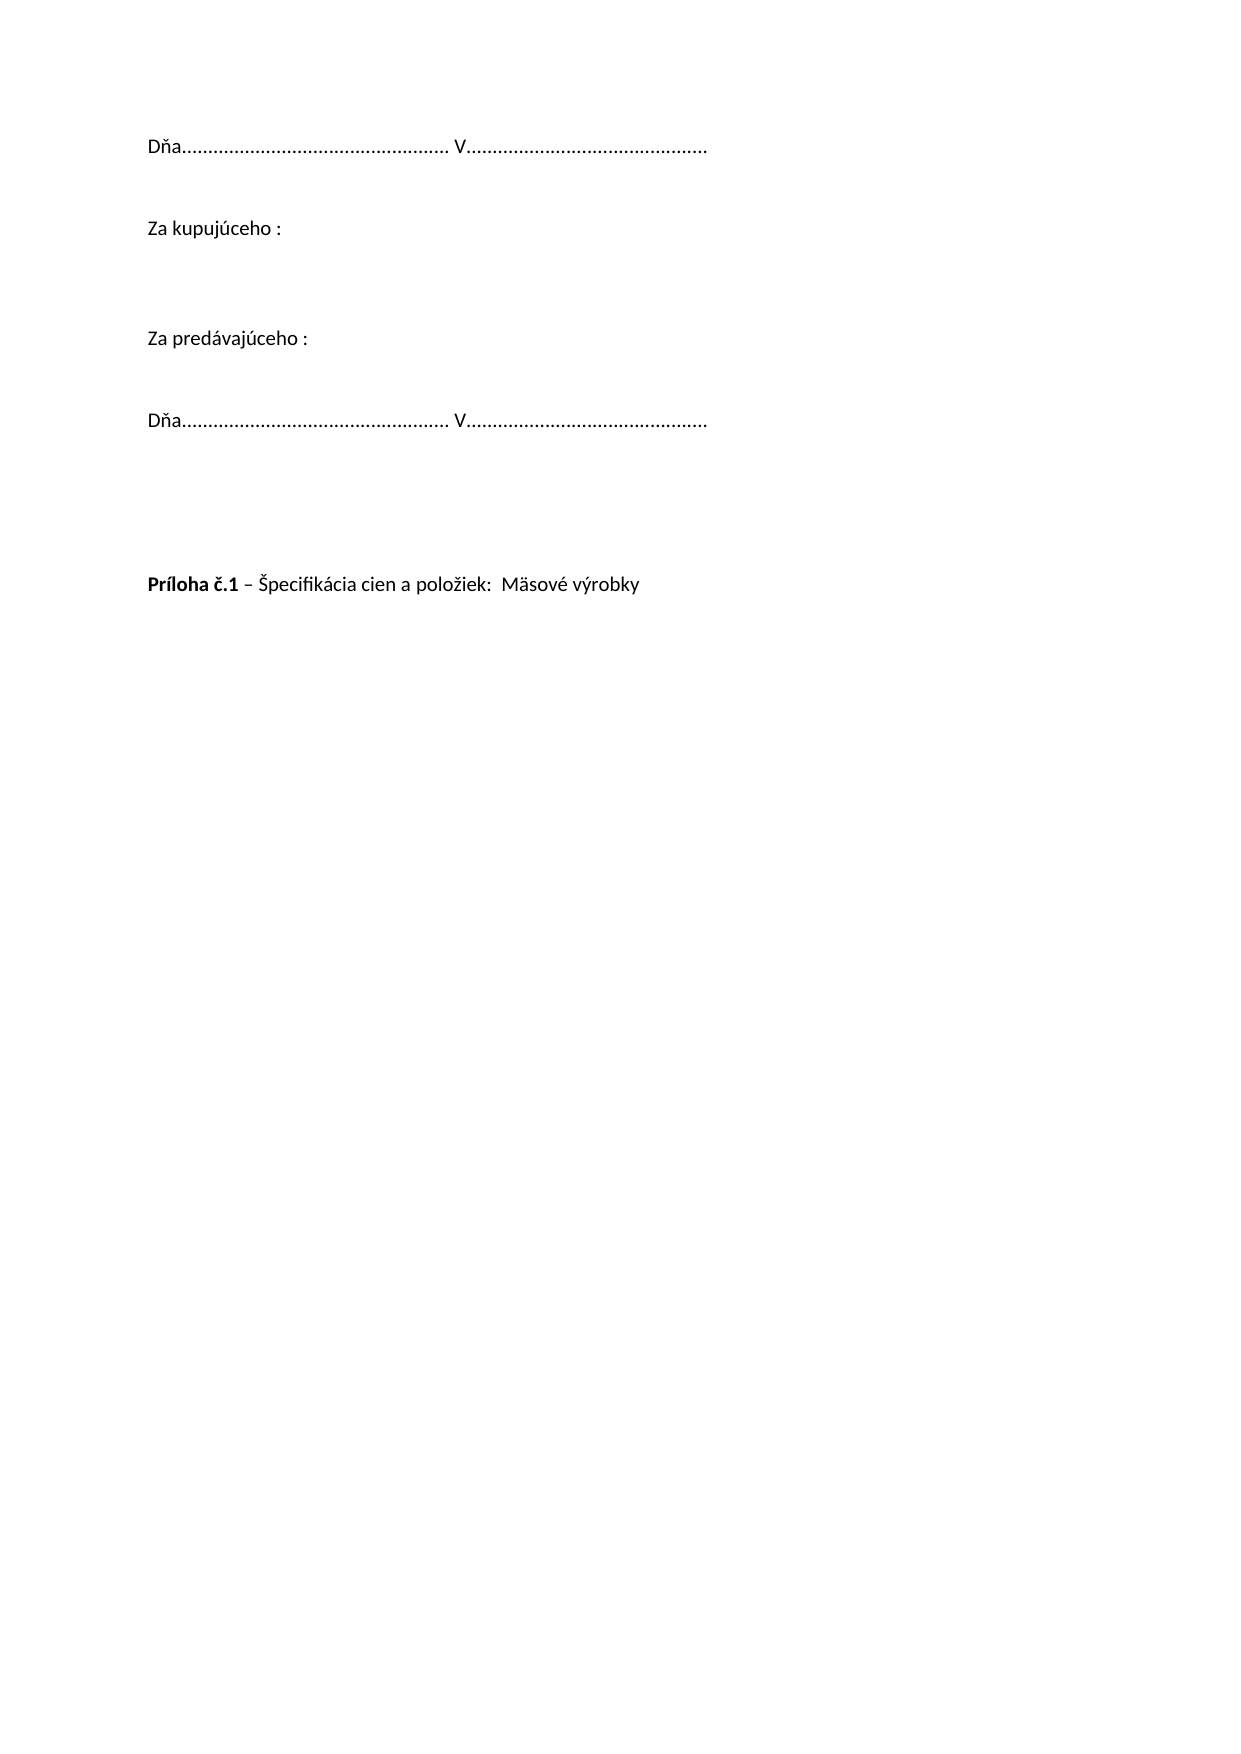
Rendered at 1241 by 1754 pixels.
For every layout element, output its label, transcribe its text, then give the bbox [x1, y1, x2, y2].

list Za predávajúceho : [148, 325, 1093, 350]
text Dňa................................................... V.............................................. [148, 133, 1093, 158]
text Dňa................................................... V.............................................. [148, 407, 1093, 432]
text Príloha č.1 – Špecifikácia cien a položiek: Mäsové výrobky [148, 571, 1093, 597]
list Za kupujúceho : [148, 215, 1093, 241]
